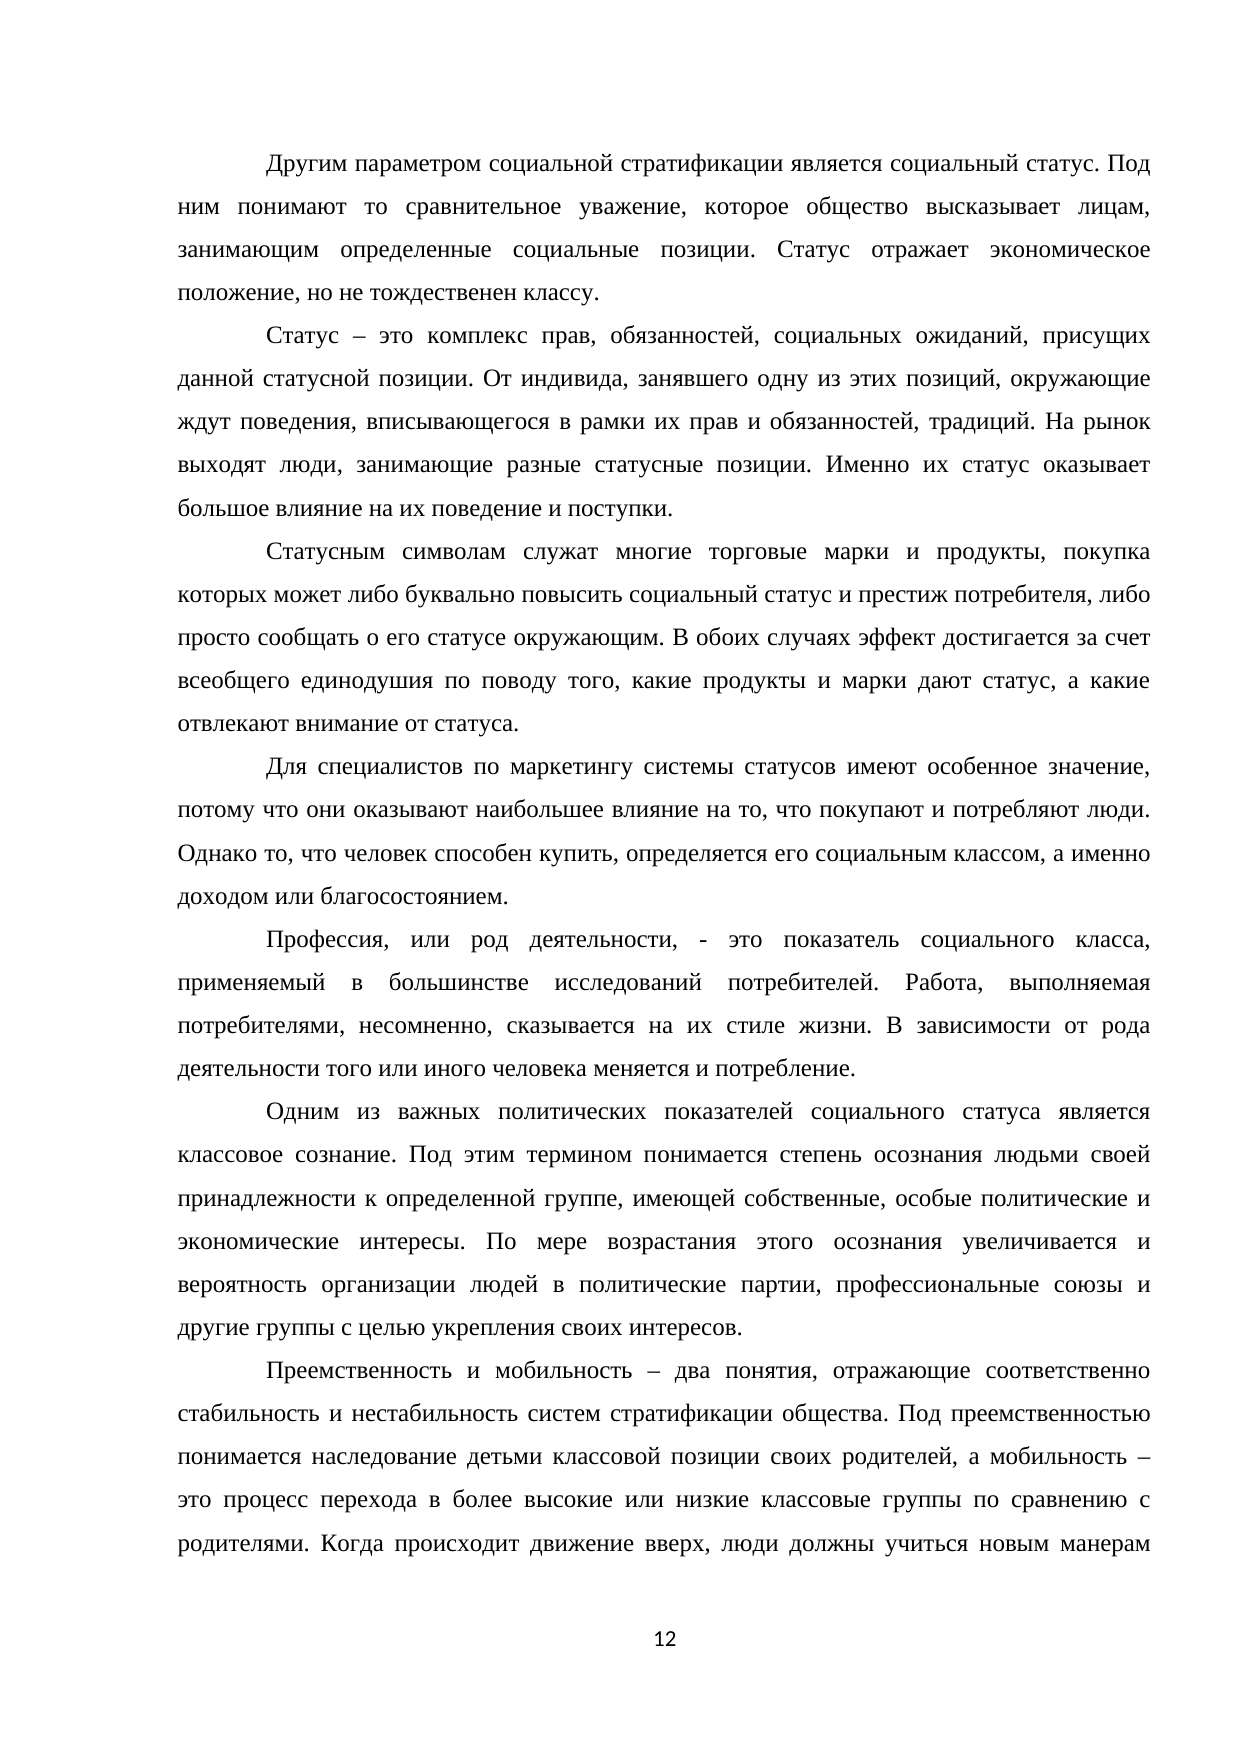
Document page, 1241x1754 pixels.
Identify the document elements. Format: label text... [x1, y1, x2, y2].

text Другим параметром социальной стратификации является социальный статус. Под ним понимают то сравнительное уважение, которое общество высказывает лицам, занимающим определенные социальные позиции. Статус отражает экономическое положение, но не тождественен классу. [177, 148, 1152, 306]
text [177, 1355, 1152, 1556]
text Статусным символам служат многие торговые марки и продукты, покупка которых может либо буквально повысить социальный статус и престиж потребителя, либо просто сообщать о его статусе окружающим. В обоих случаях эффект достигается за счет всеобщего единодушия по поводу того, какие продукты и марки дают статус, а какие отвлекают внимание от статуса. [177, 536, 1152, 737]
text Одним из важных политических показателей социального статуса является классовое сознание. Под этим термином понимается степень осознания людьми своей принадлежности к определенной группе, имеющей собственные, особые политические и экономические интересы. По мере возрастания этого осознания увеличивается и вероятность организации людей в политические партии, профессиональные союзы и другие группы с целью укрепления своих интересов. [177, 1096, 1152, 1341]
text Для специалистов по маркетингу системы статусов имеют особенное значение, потому что они оказывают наибольшее влияние на то, что покупают и потребляют люди. Однако то, что человек способен купить, определяется его социальным классом, а именно доходом или благосостоянием. [177, 751, 1152, 909]
text Статус – это комплекс прав, обязанностей, социальных ожиданий, присущих данной статусной позиции. От индивида, занявшего одну из этих позиций, окружающие ждут поведения, вписывающегося в рамки их прав и обязанностей, традиций. На рынок выходят люди, занимающие разные статусные позиции. Именно их статус оказывает большое влияние на их поведение и поступки. [177, 320, 1152, 521]
text Профессия, или род деятельности, - это показатель социального класса, применяемый в большинстве исследований потребителей. Работа, выполняемая потребителями, несомненно, сказывается на их стиле жизни. В зависимости от рода деятельности того или иного человека меняется и потребление. [177, 924, 1152, 1082]
